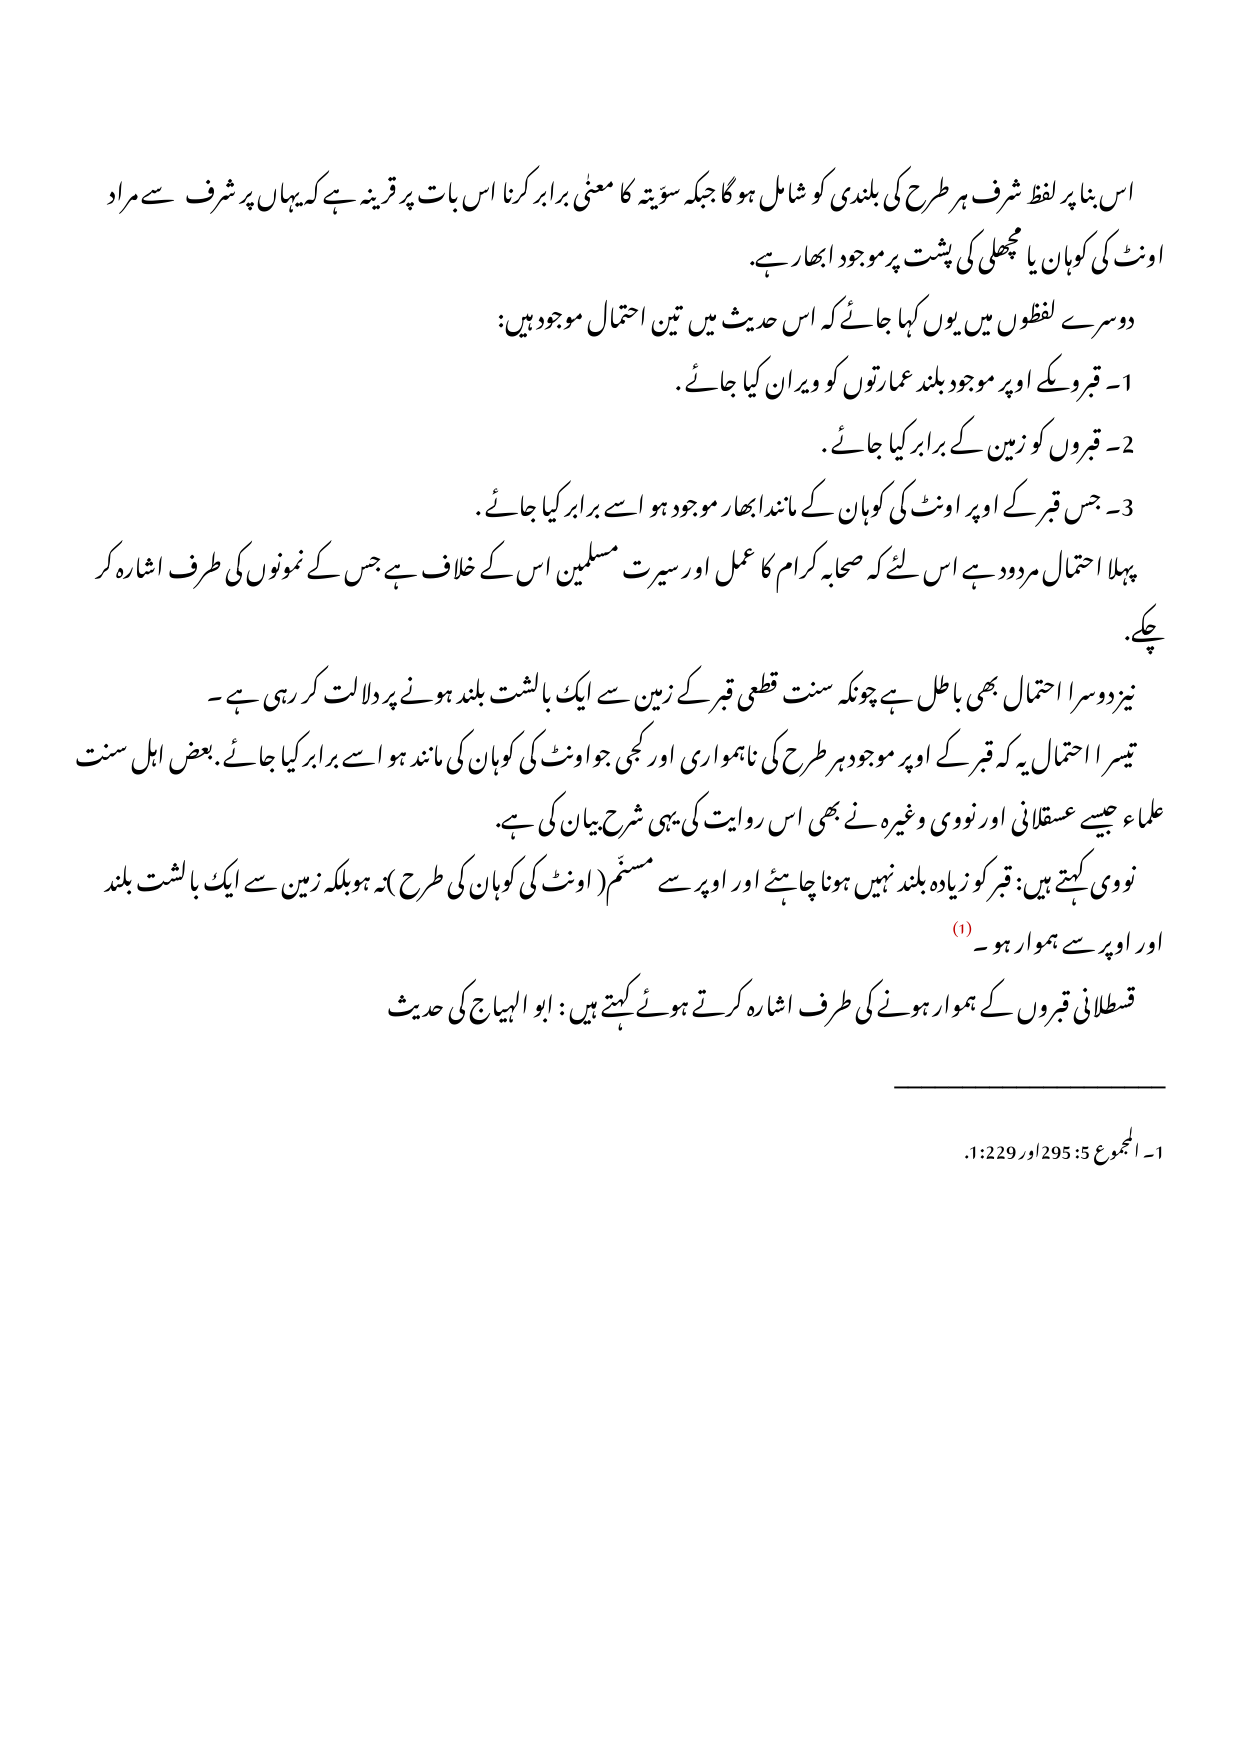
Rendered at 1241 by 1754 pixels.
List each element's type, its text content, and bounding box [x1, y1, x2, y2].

text پہلا احتمال مردود ہے اس لئے کہ صحابہ کرام کا عمل اور سیرت مسلمین اس کے خلاف ہے جس کے نمونوں کی طرف اشارہ کر چکے. [75, 531, 1165, 656]
text نووی کہتے ہیں: قبر کو زیادہ بلند نہیں ہونا چاہئے اور اوپر سے مسنّم( اونٹ کی کوہان کی طرح )نہ ہوبلکہ زمین سے ایک بالشت بلند اور اوپر سے ہموار ہو ۔(1) [75, 844, 1165, 969]
text 3۔ جس قبر کے اوپر اونٹ کی کوہان کے مانندابھار موجود ہو اسے برابر کیا جائے . [75, 469, 1165, 531]
text قسطلانی قبروں کے ہموار ہونے کی طرف اشارہ کرتے ہوئے کہتے ہیں : ابو الہیاج کی حدیث [75, 969, 1165, 1031]
text دوسرے لفظوں میں یوں کہا جائے کہ اس حدیث میں تین احتمال موجود ہیں: [75, 281, 1165, 344]
text تیسر ا احتمال یہ کہ قبر کے اوپر موجود ہر طرح کی ناہمواری اور کجی جواونٹ کی کوہان کی مانند ہو اسے برابر کیا جائے .بعض اہل سنت علماء جیسے عسقلانی اور نووی وغیرہ نے بھی اس روایت کی یہی شرح بیان کی ہے. [75, 719, 1165, 844]
text اس بنا پر لفظ شرف ہر طرح کی بلندی کو شامل ہو گا جبکہ سوّیتہ کا معنٰی برابر کرنا اس بات پر قرینہ ہے کہ یہاں پر شرف سے مراد اونٹ کی کوہان یا مچھلی کی پشت پرموجود ابھار ہے. [75, 156, 1165, 281]
text نیز دوسرا احتمال بھی باطل ہے چونکہ سنت قطعی قبر کے زمین سے ایک بالشت بلند ہونے پر دلالت کر رہی ہے ۔ [75, 656, 1165, 719]
text 1۔ قبروںکے اوپر موجود بلند عمارتوں کو ویران کیا جائے . [75, 344, 1165, 406]
text 2۔ قبروں کو زمین کے برابر کیا جائے . [75, 406, 1165, 469]
text ____________________ [75, 1031, 1165, 1099]
text 1۔ المجموع 5: 295اور 1:229. [75, 1124, 1165, 1171]
